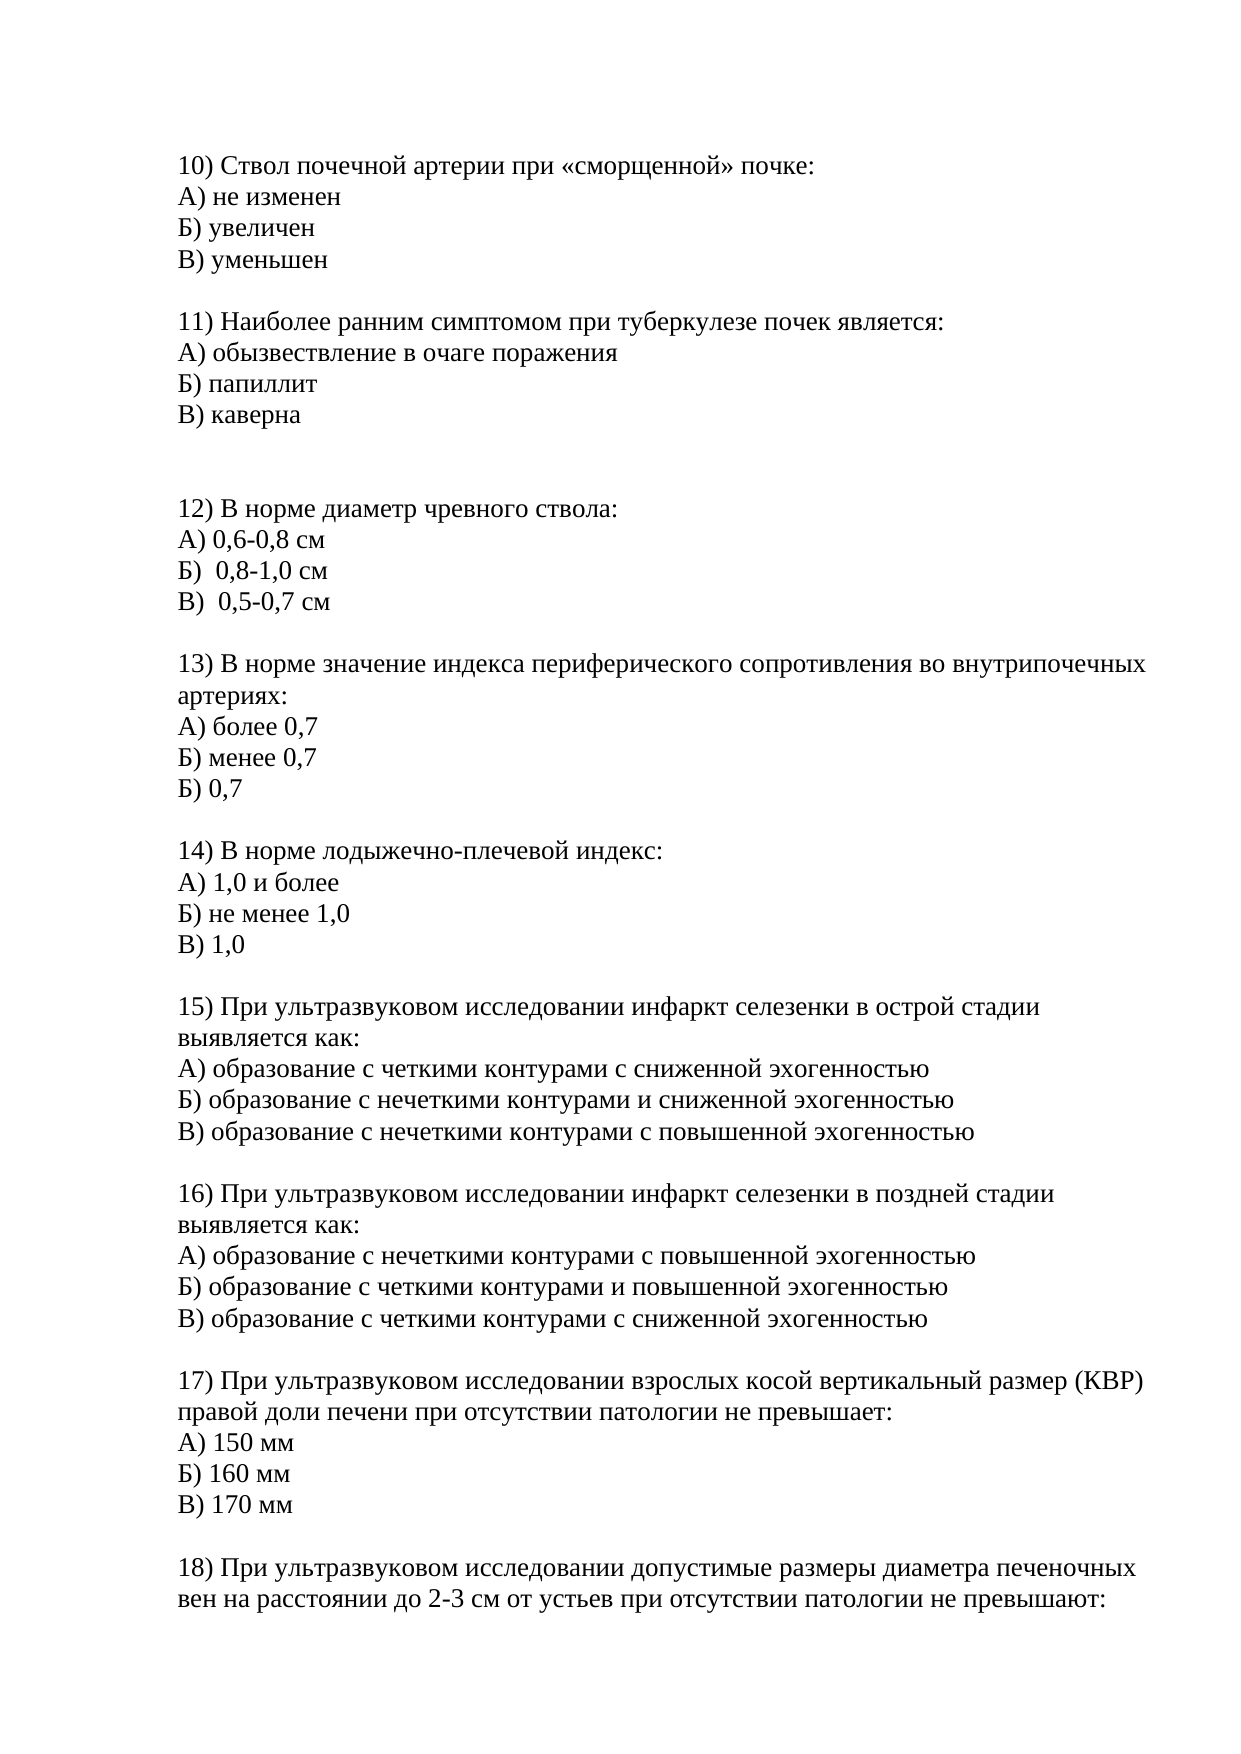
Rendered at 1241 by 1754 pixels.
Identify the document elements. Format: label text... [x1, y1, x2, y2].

text В) 0,5-0,7 см [177, 585, 1152, 616]
text 13) В норме значение индекса периферического сопротивления во внутрипочечных артериях: [177, 648, 1152, 710]
text А) 150 мм [177, 1426, 1152, 1457]
text А) более 0,7 [177, 710, 1152, 741]
text В) образование с нечеткими контурами с повышенной эхогенностью [177, 1115, 1152, 1146]
text 17) При ультразвуковом исследовании взрослых косой вертикальный размер (КВР) правой доли печени при отсутствии патологии не превышает: [177, 1364, 1152, 1426]
text А) образование с нечеткими контурами с повышенной эхогенностью [177, 1239, 1152, 1271]
text Б) папиллит [177, 367, 1152, 398]
text 15) При ультразвуковом исследовании инфаркт селезенки в острой стадии выявляется как: [177, 990, 1152, 1052]
text 11) Наиболее ранним симптомом при туберкулезе почек является: [177, 305, 1152, 336]
text 10) Ствол почечной артерии при «сморщенной» почке: [177, 149, 1152, 180]
text Б) не менее 1,0 [177, 897, 1152, 928]
text Б) менее 0,7 [177, 741, 1152, 772]
text В) каверна [177, 398, 1152, 429]
text В) уменьшен [177, 243, 1152, 274]
text 18) При ультразвуковом исследовании допустимые размеры диаметра печеночных вен на расстоянии до 2-3 см от устьев при отсутствии патологии не превышают: [177, 1551, 1152, 1613]
text Б) увеличен [177, 212, 1152, 243]
text В) 170 мм [177, 1488, 1152, 1520]
text А) 0,6-0,8 см [177, 523, 1152, 554]
text Б) 0,7 [177, 772, 1152, 803]
text Б) образование с четкими контурами и повышенной эхогенностью [177, 1271, 1152, 1302]
text А) 1,0 и более [177, 866, 1152, 897]
text Б) 0,8-1,0 см [177, 554, 1152, 585]
text А) обызвествление в очаге поражения [177, 336, 1152, 367]
text Б) образование с нечеткими контурами и сниженной эхогенностью [177, 1084, 1152, 1115]
text 14) В норме лодыжечно-плечевой индекс: [177, 834, 1152, 866]
text Б) 160 мм [177, 1457, 1152, 1488]
text 16) При ультразвуковом исследовании инфаркт селезенки в поздней стадии выявляется как: [177, 1177, 1152, 1239]
text 12) В норме диаметр чревного ствола: [177, 492, 1152, 523]
text А) образование с четкими контурами с сниженной эхогенностью [177, 1052, 1152, 1084]
text В) 1,0 [177, 928, 1152, 959]
text А) не изменен [177, 180, 1152, 212]
text В) образование с четкими контурами с сниженной эхогенностью [177, 1302, 1152, 1333]
